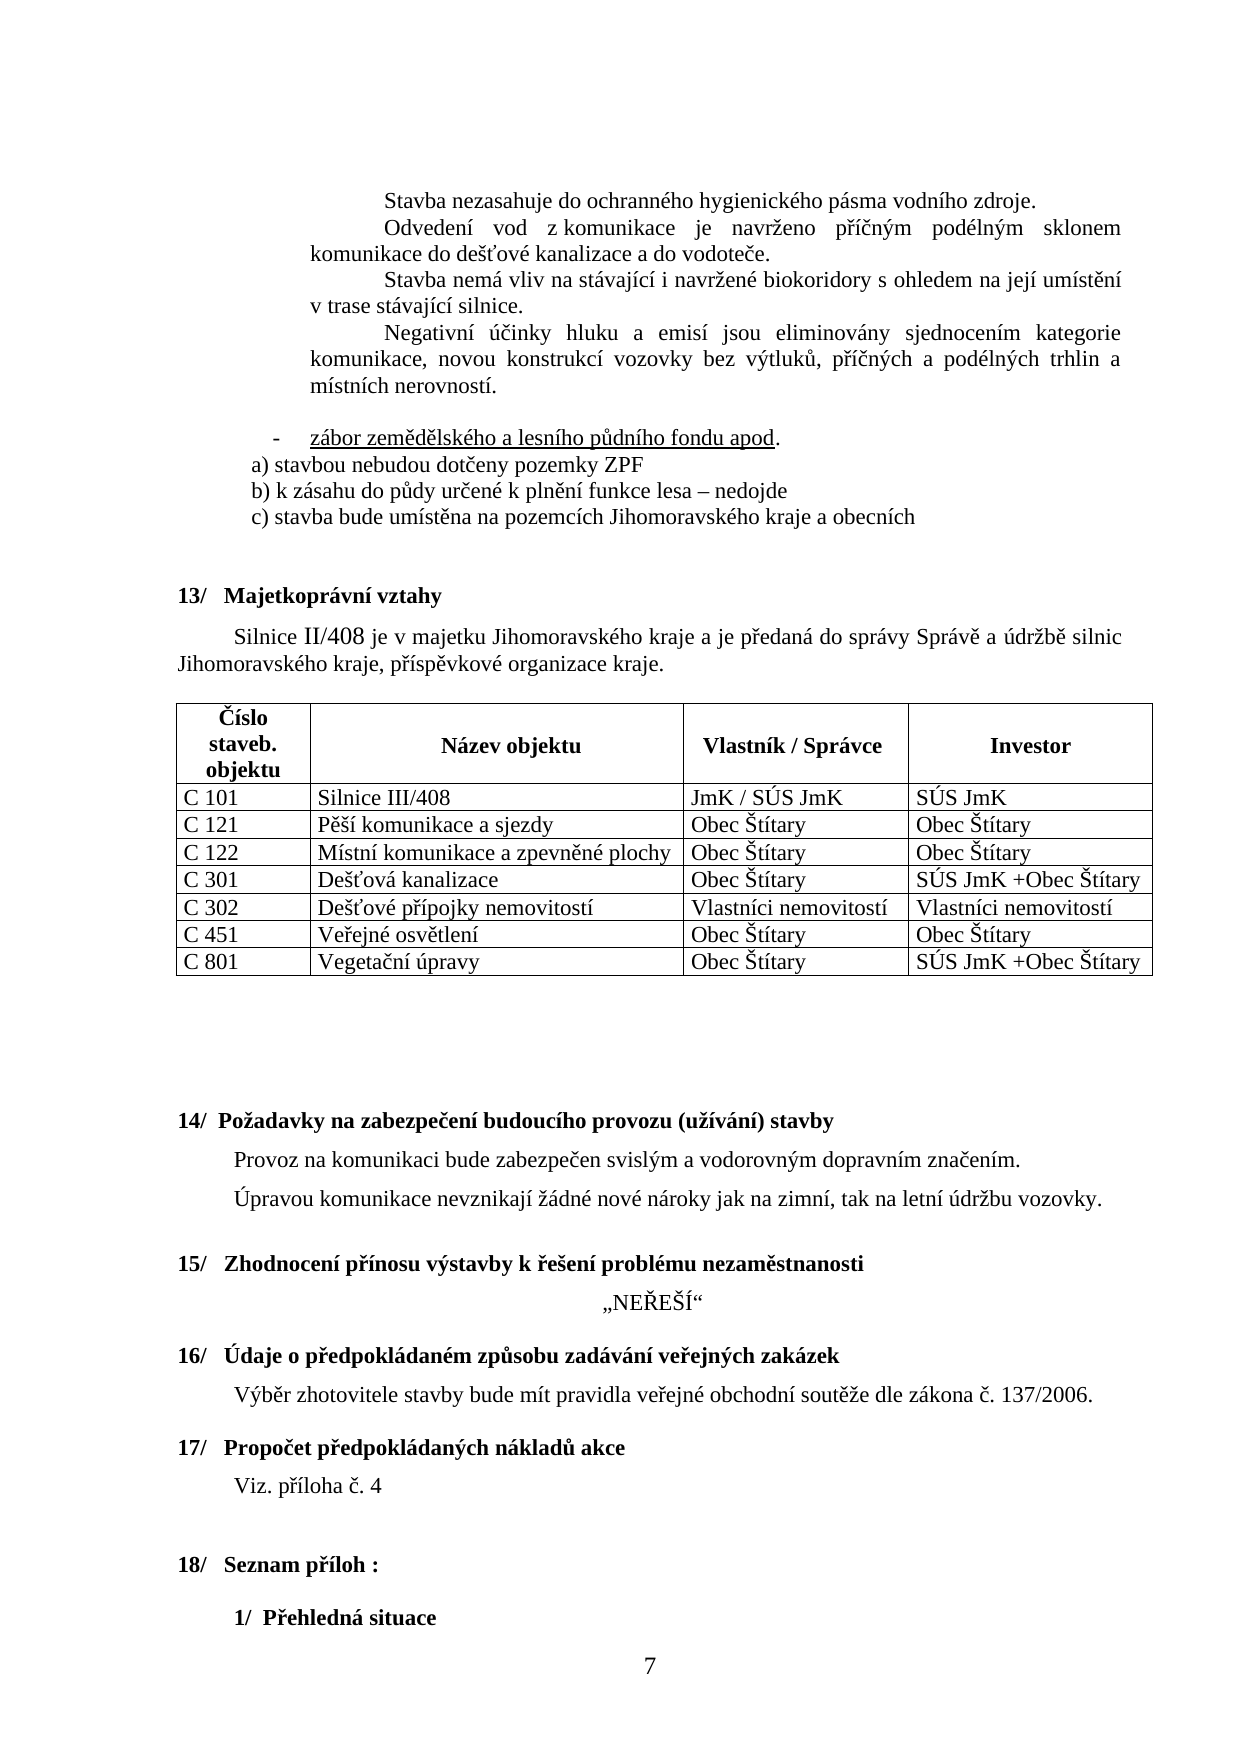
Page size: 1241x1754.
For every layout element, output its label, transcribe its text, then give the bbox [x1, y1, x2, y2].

text Viz. příloha č. 4 [177, 1472, 1122, 1499]
table_cell Dešťová kanalizace [311, 866, 683, 892]
table_header Investor [909, 704, 1152, 783]
text 13/ Majetkoprávní vztahy [177, 582, 1122, 609]
text Úpravou komunikace nevznikají žádné nové nároky jak na zimní, tak na letní údržbu vozovky. [177, 1185, 1122, 1212]
table_cell C 121 [177, 811, 310, 838]
text 15/ Zhodnocení přínosu výstavby k řešení problému nezaměstnanosti [177, 1250, 1122, 1277]
text c) stavba bude umístěna na pozemcích Jihomoravského kraje a obecních [251, 503, 1122, 530]
table_header Vlastník / Správce [684, 704, 908, 783]
table_cell C 302 [177, 894, 310, 920]
table_cell C 301 [177, 866, 310, 892]
table_cell SÚS JmK [909, 784, 1152, 810]
table_cell C 122 [177, 839, 310, 865]
table_cell Obec Štítary [684, 839, 908, 865]
text Stavba nemá vliv na stávající i navržené biokoridory s ohledem na její umístění v trase stávající silnice. [310, 266, 1122, 319]
table_cell Pěší komunikace a sjezdy [311, 811, 683, 838]
table_cell Obec Štítary [909, 839, 1152, 865]
table_cell Obec Štítary [684, 921, 908, 947]
text „NEŘEŠÍ“ [177, 1289, 1122, 1316]
table_cell SÚS JmK +Obec Štítary [909, 866, 1152, 892]
table_cell C 451 [177, 921, 310, 947]
table_cell Obec Štítary [684, 948, 908, 975]
table_cell Obec Štítary [909, 921, 1152, 947]
table_cell Vegetační úpravy [311, 948, 683, 975]
table_cell Dešťové přípojky nemovitostí [311, 894, 683, 920]
text 18/ Seznam příloh : [177, 1551, 1122, 1578]
text 14/ Požadavky na zabezpečení budoucího provozu (užívání) stavby [177, 1107, 1122, 1134]
table_cell Obec Štítary [909, 811, 1152, 838]
table_cell Vlastníci nemovitostí [684, 894, 908, 920]
table_cell C 801 [177, 948, 310, 975]
text 17/ Propočet předpokládaných nákladů akce [177, 1433, 1122, 1460]
table_cell JmK / SÚS JmK [684, 784, 908, 810]
table_header Název objektu [311, 704, 683, 783]
text Výběr zhotovitele stavby bude mít pravidla veřejné obchodní soutěže dle zákona č. 137/2006. [177, 1381, 1122, 1407]
text Stavba nezasahuje do ochranného hygienického pásma vodního zdroje. [310, 187, 1122, 213]
table_cell Vlastníci nemovitostí [909, 894, 1152, 920]
table_cell Silnice III/408 [311, 784, 683, 810]
text Provoz na komunikaci bude zabezpečen svislým a vodorovným dopravním značením. [177, 1146, 1122, 1173]
table_cell Veřejné osvětlení [311, 921, 683, 947]
table_cell Obec Štítary [684, 811, 908, 838]
text b) k zásahu do půdy určené k plnění funkce lesa – nedojde [177, 477, 1122, 503]
table_cell Obec Štítary [684, 866, 908, 892]
text 16/ Údaje o předpokládaném způsobu zadávání veřejných zakázek [177, 1342, 1122, 1368]
table_cell Místní komunikace a zpevněné plochy [311, 839, 683, 865]
text Silnice II/408 je v majetku Jihomoravského kraje a je předaná do správy Správě a údržbě silnic Jihomoravského kraje, příspěvkové organizace kraje. [177, 621, 1122, 676]
text Odvedení vod z komunikace je navrženo příčným podélným sklonem komunikace do dešťové kanalizace a do vodoteče. [310, 213, 1122, 266]
text 1/ Přehledná situace [177, 1604, 1122, 1631]
table_cell SÚS JmK +Obec Štítary [909, 948, 1152, 975]
table_header Číslo staveb. objektu [177, 704, 310, 783]
text a) stavbou nebudou dotčeny pozemky ZPF [251, 451, 1122, 477]
text Negativní účinky hluku a emisí jsou eliminovány sjednocením kategorie komunikace, novou konstrukcí vozovky bez výtluků, příčných a podélných trhlin a místních nerovností. [310, 319, 1122, 398]
list zábor zemědělského a lesního půdního fondu apod. [272, 424, 1122, 451]
table_cell C 101 [177, 784, 310, 810]
